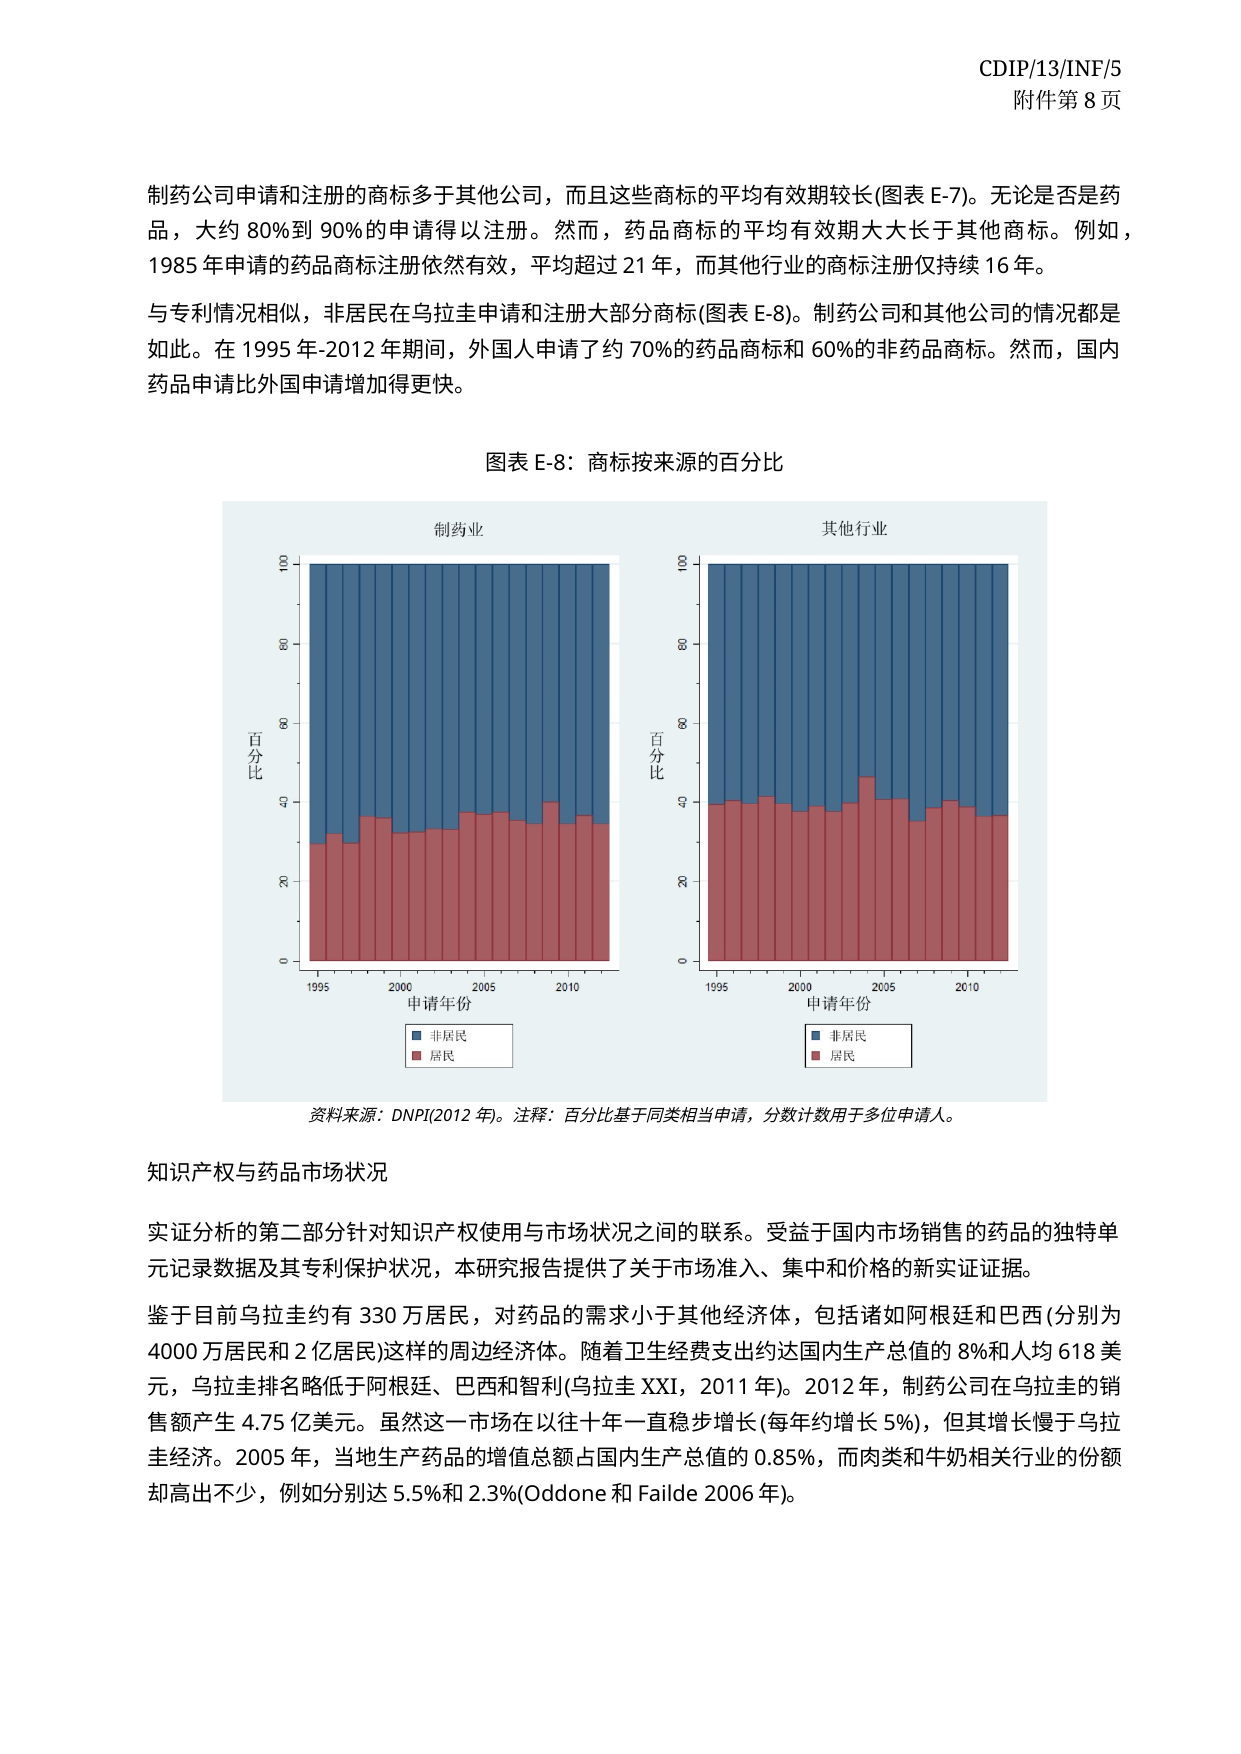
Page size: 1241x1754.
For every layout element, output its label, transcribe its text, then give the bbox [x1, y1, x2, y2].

text 与专利情况相似，非居民在乌拉圭申请和注册大部分商标(图表E-8)。制药公司和其他公司的情况都是如此。在1995年-2012年期间，外国人申请了约70%的药品商标和60%的非药品商标。然而，国内药品申请比外国申请增加得更快。 [148, 293, 1122, 399]
text 鉴于目前乌拉圭约有330万居民，对药品的需求小于其他经济体，包括诸如阿根廷和巴西(分别为4000万居民和2亿居民)这样的周边经济体。随着卫生经费支出约达国内生产总值的8%和人均618美元，乌拉圭排名略低于阿根廷、巴西和智利(乌拉圭XXI，2011年)。2012年，制药公司在乌拉圭的销售额产生4.75亿美元。虽然这一市场在以往十年一直稳步增长(每年约增长5%)，但其增长慢于乌拉圭经济。2005年，当地生产药品的增值总额占国内生产总值的0.85%，而肉类和牛奶相关行业的份额却高出不少，例如分别达5.5%和2.3%(Oddone和Failde 2006年)。 [148, 1295, 1122, 1507]
text 制药公司申请和注册的商标多于其他公司，而且这些商标的平均有效期较长(图表E-7)。无论是否是药品，大约80%到90%的申请得以注册。然而，药品商标的平均有效期大大长于其他商标。例如，1985年申请的药品商标注册依然有效，平均超过21年，而其他行业的商标注册仅持续16年。 [148, 174, 1122, 280]
text 实证分析的第二部分针对知识产权使用与市场状况之间的联系。受益于国内市场销售的药品的独特单元记录数据及其专利保护状况，本研究报告提供了关于市场准入、集中和价格的新实证证据。 [148, 1211, 1122, 1282]
picture [222, 501, 1048, 1102]
text 图表E-8：商标按来源的百分比 [148, 441, 1122, 477]
text 资料来源：DNPI(2012年)。注释：百分比基于同类相当申请，分数计数用于多位申请人。 [148, 1102, 1122, 1126]
text 知识产权与药品市场状况 [148, 1151, 1122, 1186]
